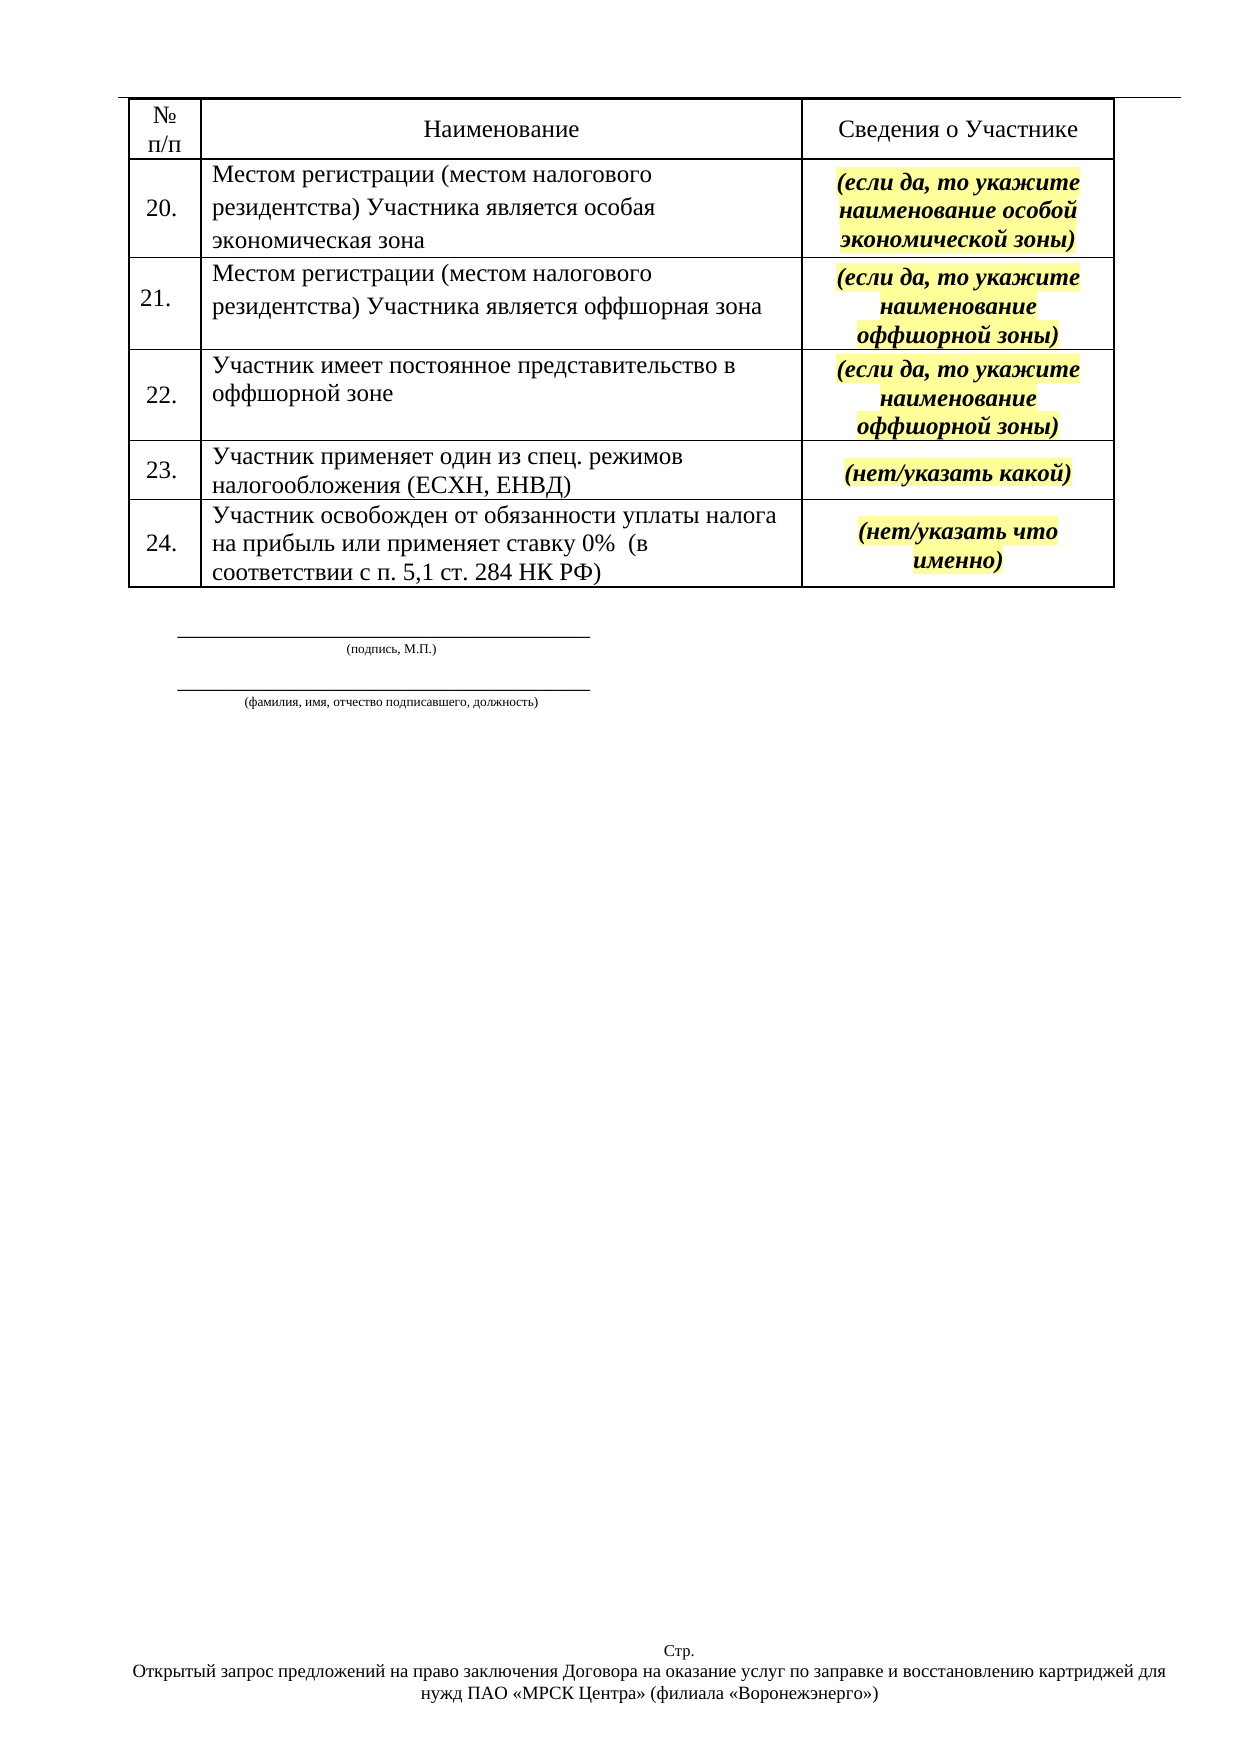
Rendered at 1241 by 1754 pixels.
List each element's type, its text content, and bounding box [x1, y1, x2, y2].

table_cell [130, 258, 200, 349]
table_cell Участник применяет один из спец. режимов налогообложения (ЕСХН, ЕНВД) [202, 441, 801, 499]
table_cell [130, 350, 200, 440]
table_cell (если да, то укажите наименование особой экономической зоны) [803, 160, 1113, 257]
table_cell (если да, то укажите наименование оффшорной зоны) [803, 258, 1113, 349]
table_cell Местом регистрации (местом налогового резидентства) Участника является особая экономическая зона [202, 160, 801, 257]
table_cell [130, 441, 200, 499]
table_cell Местом регистрации (местом налогового резидентства) Участника является оффшорная зона [202, 258, 801, 349]
table_cell (нет/указать что именно) [803, 500, 1113, 586]
table_cell Участник имеет постоянное представительство в оффшорной зоне [202, 350, 801, 440]
text (фамилия, имя, отчество подписавшего, должность) [118, 693, 605, 720]
text ____________________________________ [118, 614, 605, 641]
table_cell [130, 160, 200, 257]
table_header Сведения о Участнике [803, 100, 1113, 158]
table_cell (нет/указать какой) [803, 441, 1113, 499]
text ____________________________________ [118, 667, 605, 693]
table_cell (если да, то укажите наименование оффшорной зоны) [803, 350, 1113, 440]
table_cell [130, 500, 200, 586]
table_cell Участник освобожден от обязанности уплаты налога на прибыль или применяет ставку 0% (в соответствии с п. 5,1 ст. 284 НК РФ) [202, 500, 801, 586]
table_header № п/п [130, 100, 200, 158]
text (подпись, М.П.) [118, 641, 605, 667]
table_header Наименование [202, 100, 801, 158]
